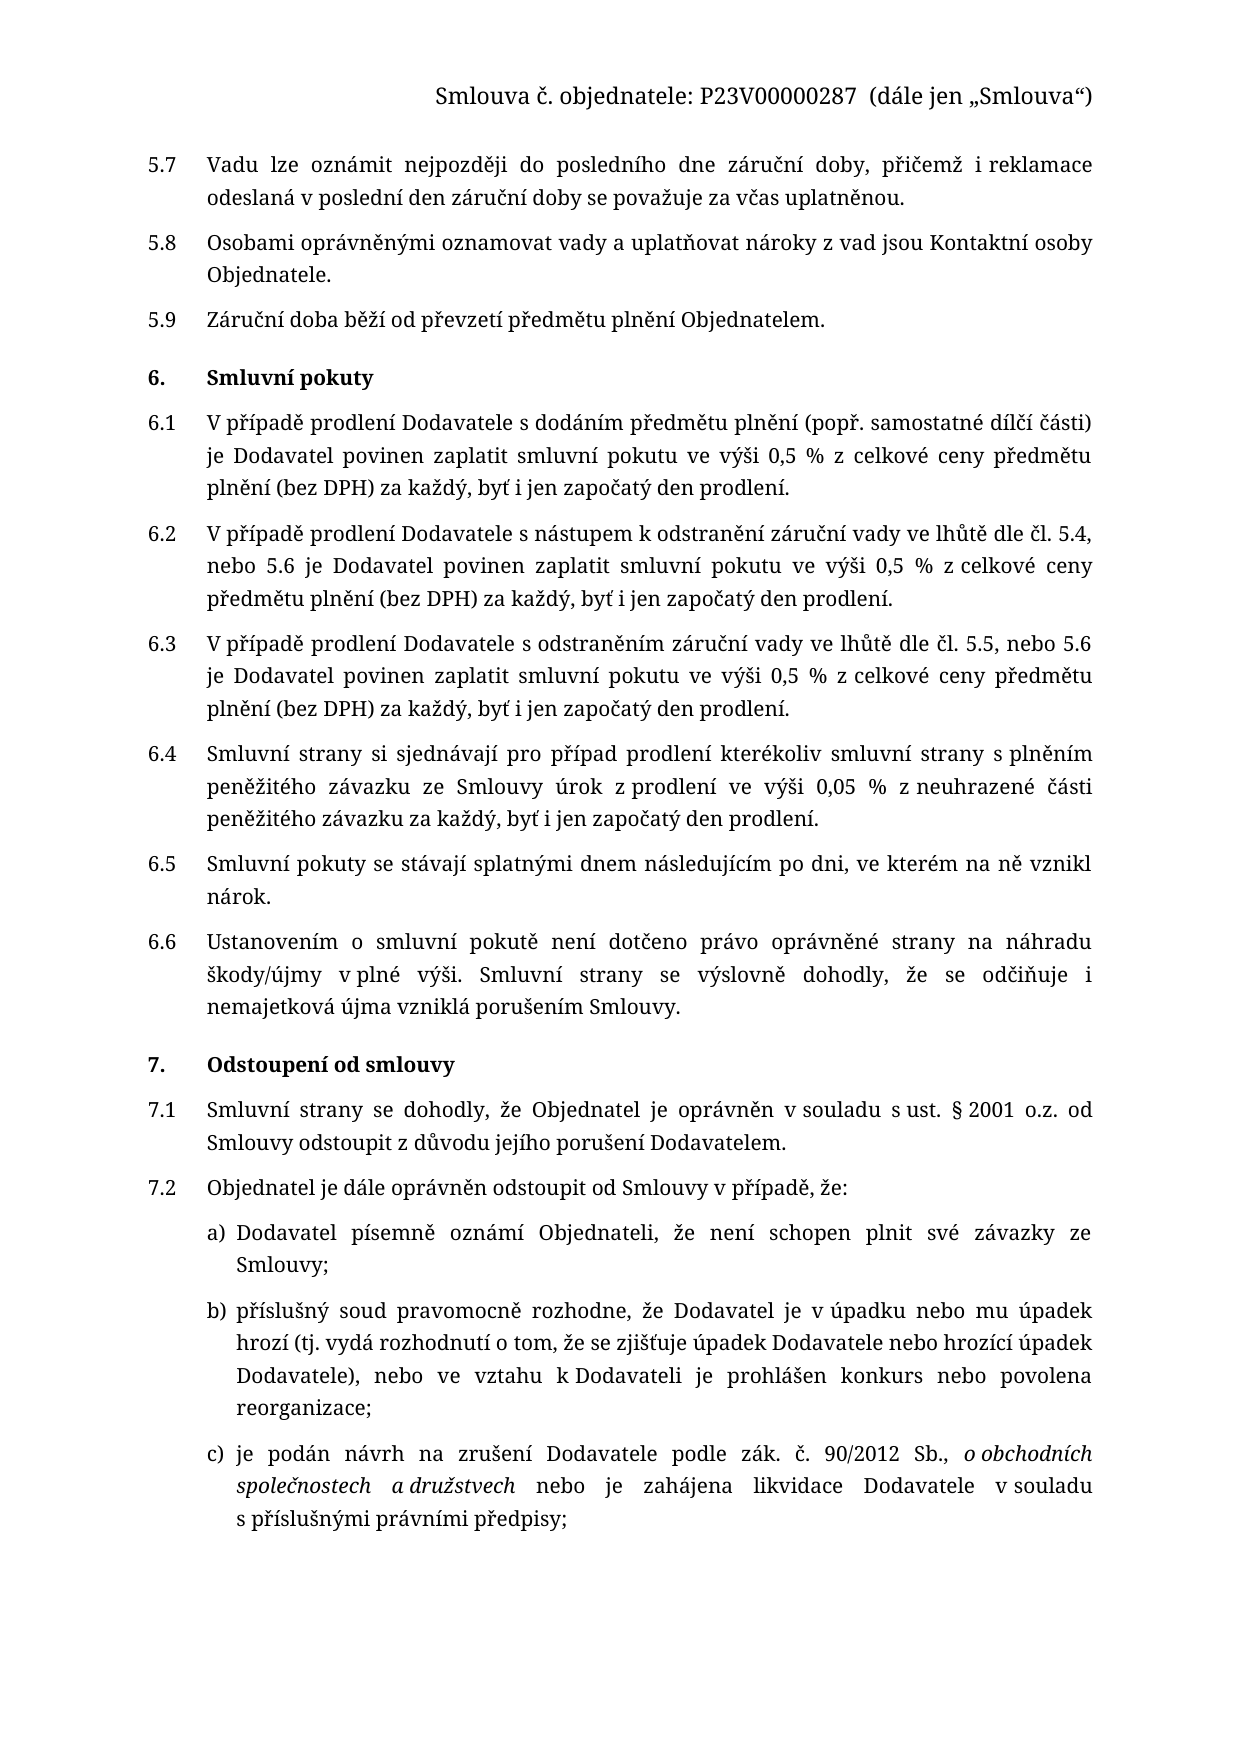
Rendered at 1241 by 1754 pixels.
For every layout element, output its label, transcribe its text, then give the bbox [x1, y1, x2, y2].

list Odstoupení od smlouvy [148, 1050, 1093, 1078]
list Záruční doba běží od převzetí předmětu plnění Objednatelem. [148, 306, 1093, 334]
list Smluvní strany si sjednávají pro případ prodlení kterékoliv smluvní strany s plněním peněžitého závazku ze Smlouvy úrok z prodlení ve výši 0,05 % z neuhrazené části peněžitého závazku za každý, byť i jen započatý den prodlení. [148, 739, 1093, 833]
list Dodavatel písemně oznámí Objednateli, že není schopen plnit své závazky ze Smlouvy; [207, 1218, 1093, 1279]
list Objednatel je dále oprávněn odstoupit od Smlouvy v případě, že: [148, 1173, 1093, 1201]
list Ustanovením o smluvní pokutě není dotčeno právo oprávněné strany na náhradu škody/újmy v plné výši. Smluvní strany se výslovně dohodly, že se odčiňuje i nemajetková újma vzniklá porušením Smlouvy. [148, 927, 1093, 1021]
list V případě prodlení Dodavatele s dodáním předmětu plnění (popř. samostatné dílčí části) je Dodavatel povinen zaplatit smluvní pokutu ve výši 0,5 % z celkové ceny předmětu plnění (bez DPH) za každý, byť i jen započatý den prodlení. [148, 408, 1093, 502]
list Smluvní pokuty [148, 363, 1093, 392]
list příslušný soud pravomocně rozhodne, že Dodavatel je v úpadku nebo mu úpadek hrozí (tj. vydá rozhodnutí o tom, že se zjišťuje úpadek Dodavatele nebo hrozící úpadek Dodavatele), nebo ve vztahu k Dodavateli je prohlášen konkurs nebo povolena reorganizace; [207, 1296, 1093, 1422]
list Smluvní pokuty se stávají splatnými dnem následujícím po dni, ve kterém na ně vznikl nárok. [148, 849, 1093, 911]
list V případě prodlení Dodavatele s nástupem k odstranění záruční vady ve lhůtě dle čl. 5.4, nebo 5.6 je Dodavatel povinen zaplatit smluvní pokutu ve výši 0,5 % z celkové ceny předmětu plnění (bez DPH) za každý, byť i jen započatý den prodlení. [148, 519, 1093, 612]
list V případě prodlení Dodavatele s odstraněním záruční vady ve lhůtě dle čl. 5.5, nebo 5.6 je Dodavatel povinen zaplatit smluvní pokutu ve výši 0,5 % z celkové ceny předmětu plnění (bez DPH) za každý, byť i jen započatý den prodlení. [148, 629, 1093, 723]
list Osobami oprávněnými oznamovat vady a uplatňovat nároky z vad jsou Kontaktní osoby Objednatele. [148, 228, 1093, 289]
list Smluvní strany se dohodly, že Objednatel je oprávněn v souladu s ust. § 2001 o.z. od Smlouvy odstoupit z důvodu jejího porušení Dodavatelem. [148, 1095, 1093, 1156]
list Vadu lze oznámit nejpozději do posledního dne záruční doby, přičemž i reklamace odeslaná v poslední den záruční doby se považuje za včas uplatněnou. [148, 150, 1093, 211]
list je podán návrh na zrušení Dodavatele podle zák. č. 90/2012 Sb., o obchodních společnostech a družstvech nebo je zahájena likvidace Dodavatele v souladu s příslušnými právními předpisy; [207, 1439, 1093, 1532]
